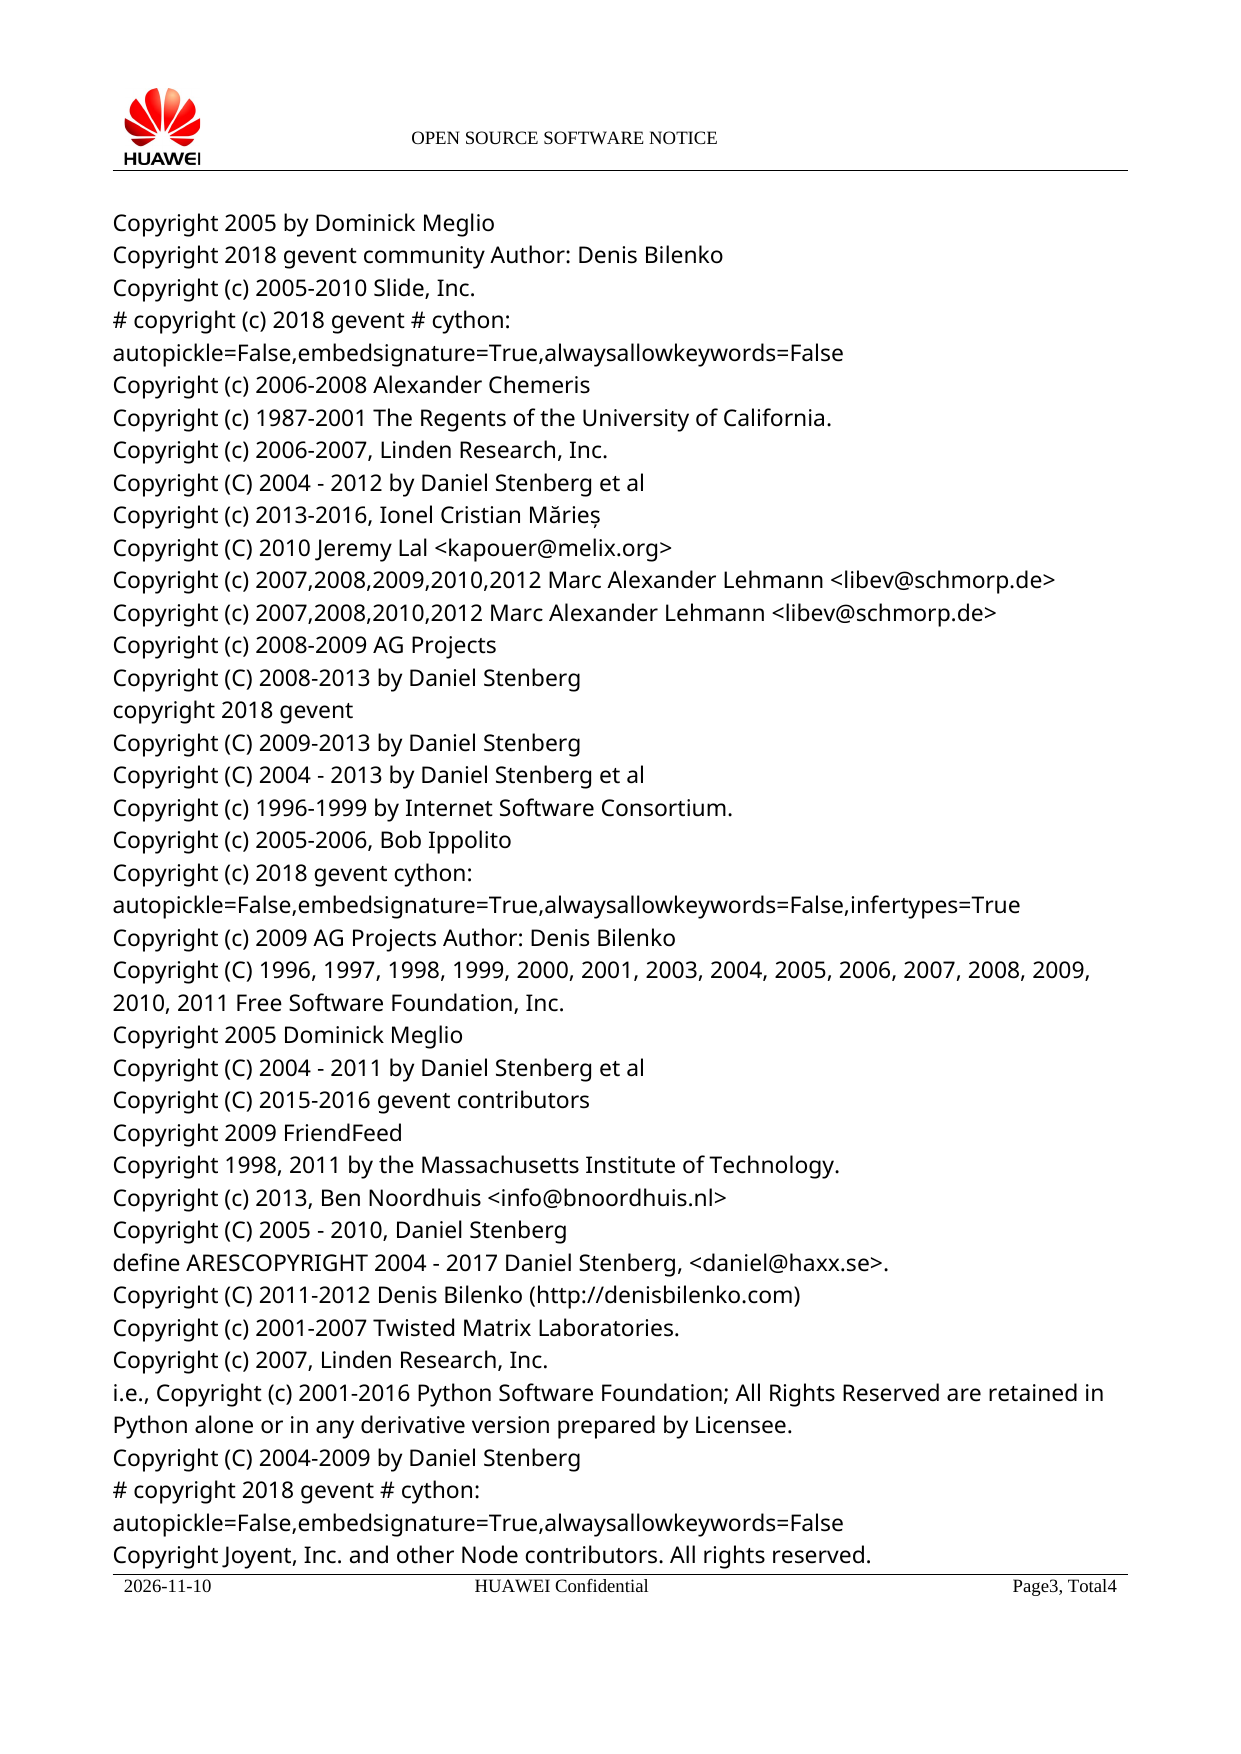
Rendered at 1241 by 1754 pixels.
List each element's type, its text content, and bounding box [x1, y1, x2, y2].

picture [124, 88, 201, 165]
